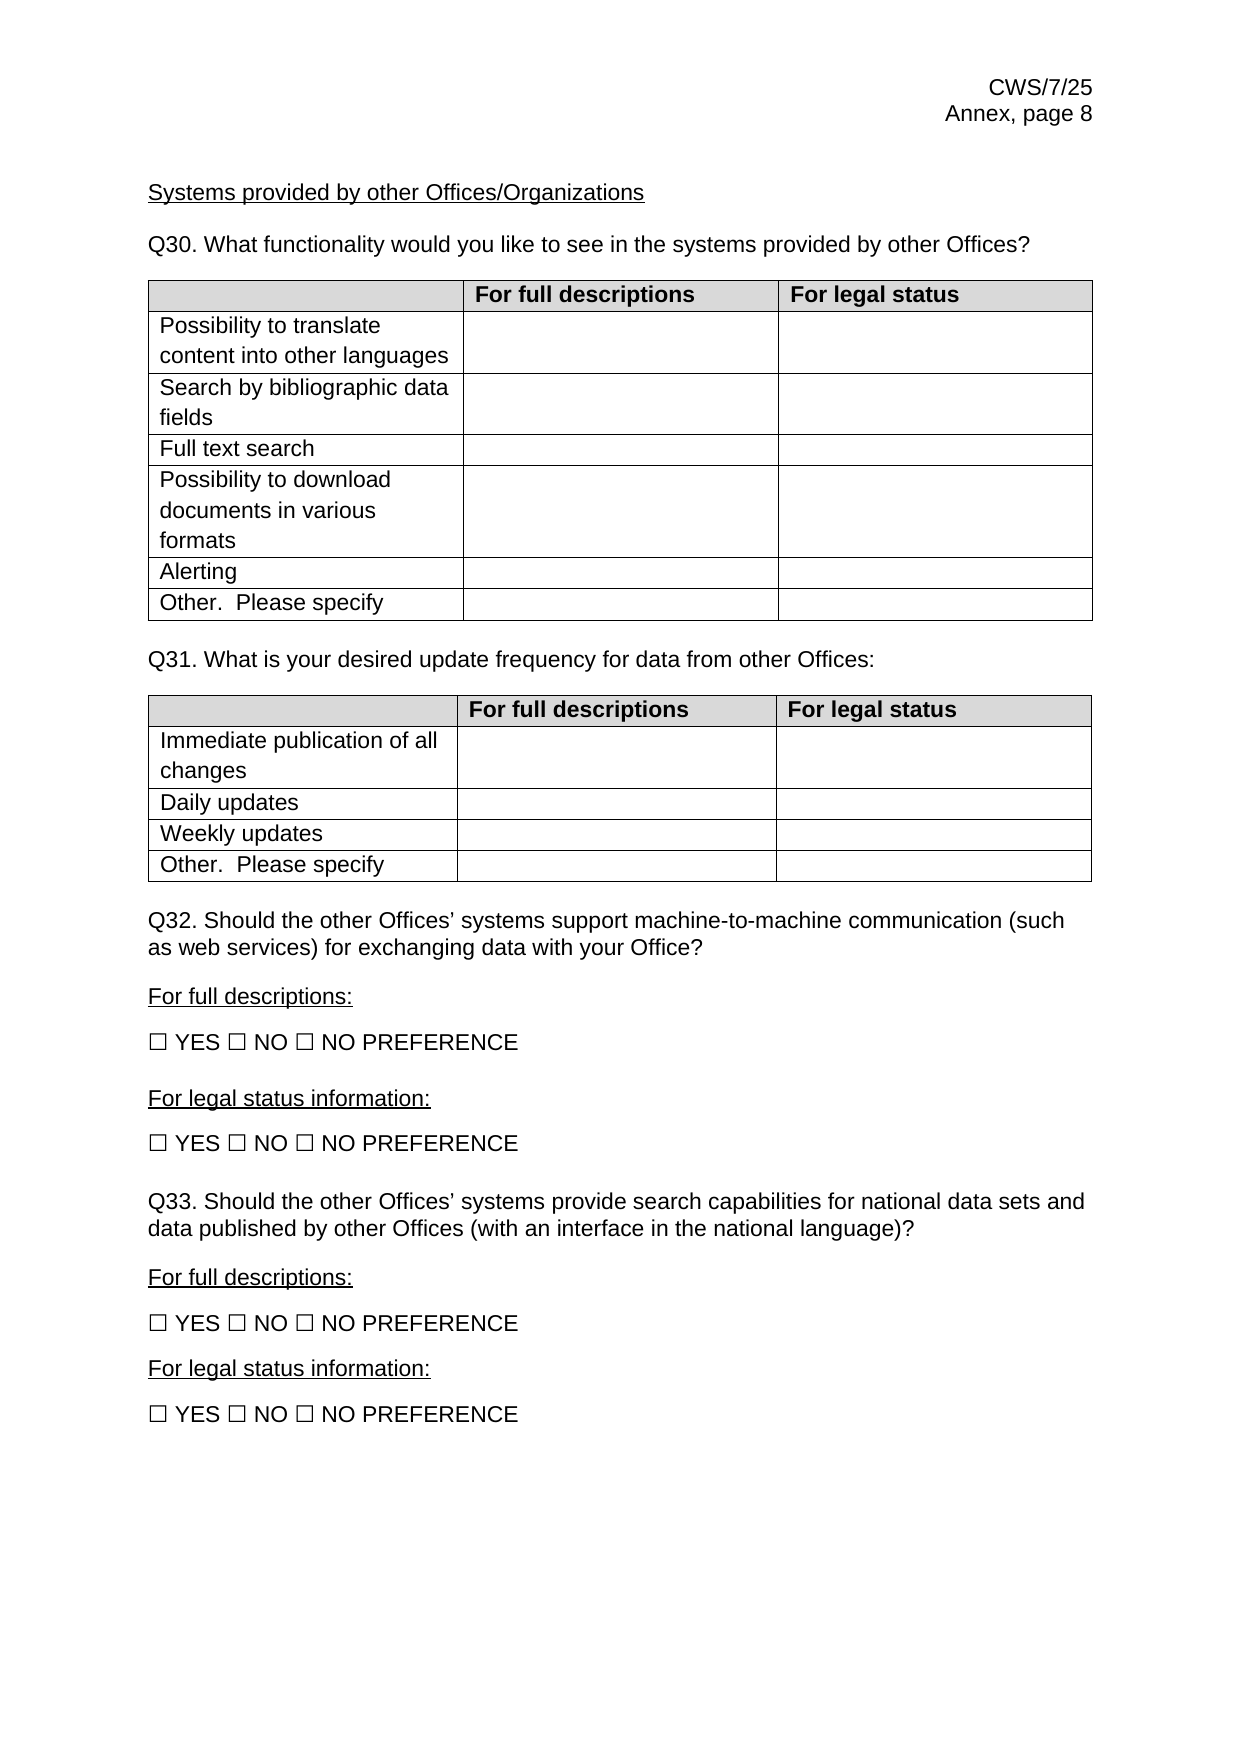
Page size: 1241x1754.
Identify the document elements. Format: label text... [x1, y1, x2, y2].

text For full descriptions: [148, 983, 1093, 1009]
subtitle Q33. Should the other Offices’ systems provide search capabilities for national data sets and data published by other Offices (with an interface in the national language)? [148, 1188, 1093, 1241]
table_cell [464, 312, 778, 373]
table_cell [458, 851, 776, 881]
table_header [149, 281, 463, 311]
table_header For legal status [777, 696, 1091, 726]
table_cell [464, 558, 778, 588]
table_cell [779, 589, 1092, 619]
table_cell Alerting [149, 558, 463, 588]
text YES NO NO PREFERENCE [148, 1398, 1093, 1429]
table_cell [464, 435, 778, 465]
table_cell Other. Please specify [149, 589, 463, 619]
table_cell [777, 727, 1091, 787]
text For legal status information: [148, 1355, 1093, 1381]
table_header For legal status [779, 281, 1092, 311]
table_header For full descriptions [464, 281, 778, 311]
table_cell [458, 727, 776, 787]
table_cell Possibility to translate content into other languages [149, 312, 463, 373]
table_cell Full text search [149, 435, 463, 465]
subtitle Q31. What is your desired update frequency for data from other Offices: [148, 646, 1093, 672]
table_cell [464, 374, 778, 434]
table_cell [779, 374, 1092, 434]
table_cell Other. Please specify [149, 851, 457, 881]
table_cell [458, 789, 776, 819]
subtitle Systems provided by other Offices/Organizations [148, 179, 1093, 206]
table_cell Immediate publication of all changes [149, 727, 457, 787]
table_cell [458, 820, 776, 850]
table_header For full descriptions [458, 696, 776, 726]
table_cell [464, 466, 778, 557]
table_cell [779, 435, 1092, 465]
text YES NO NO PREFERENCE [148, 1127, 1093, 1158]
table_cell [777, 789, 1091, 819]
text YES NO NO PREFERENCE [148, 1306, 1093, 1338]
text For full descriptions: [148, 1264, 1093, 1290]
text For legal status information: [148, 1084, 1093, 1111]
table_header [149, 696, 457, 726]
table_cell Possibility to download documents in various formats [149, 466, 463, 557]
subtitle Q32. Should the other Offices’ systems support machine-to-machine communication (such as web services) for exchanging data with your Office? [148, 907, 1093, 960]
table_cell Weekly updates [149, 820, 457, 850]
table_cell [777, 820, 1091, 850]
table_cell [779, 466, 1092, 557]
table_cell [777, 851, 1091, 881]
table_cell Daily updates [149, 789, 457, 819]
table_cell [779, 312, 1092, 373]
table_cell [464, 589, 778, 619]
table_cell [779, 558, 1092, 588]
table_cell Search by bibliographic data fields [149, 374, 463, 434]
text YES NO NO PREFERENCE [148, 1026, 1093, 1057]
subtitle Q30. What functionality would you like to see in the systems provided by other Offices? [148, 231, 1093, 257]
